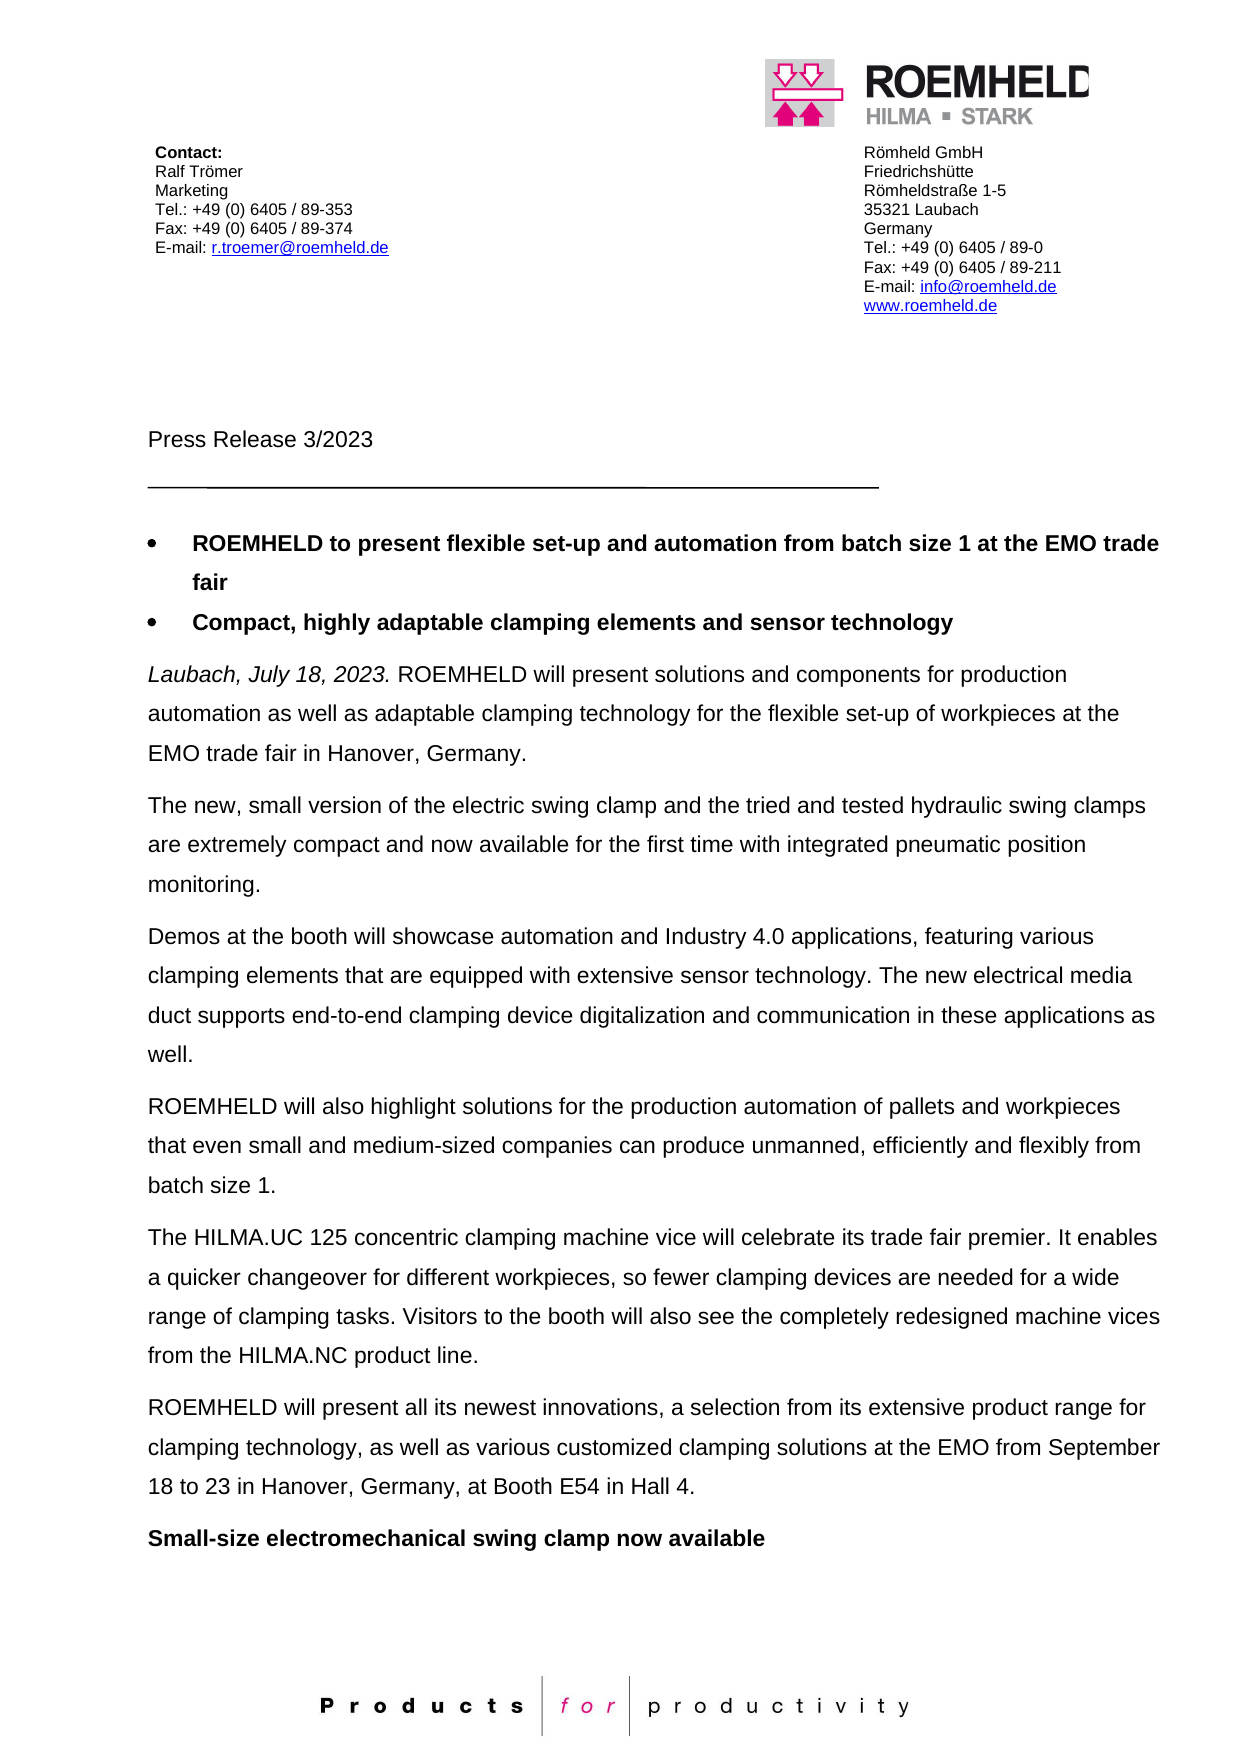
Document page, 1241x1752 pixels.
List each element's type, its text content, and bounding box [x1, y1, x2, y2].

text ROEMHELD will present all its newest innovations, a selection from its extensive product range for clamping technology, as well as various customized clamping solutions at the EMO from September 18 to 23 in Hanover, Germany, at Booth E54 in Hall 4. [148, 1394, 1162, 1500]
text ROEMHELD will also highlight solutions for the production automation of pallets and workpieces that even small and medium-sized companies can produce unmanned, efficiently and flexibly from batch size 1. [148, 1093, 1162, 1198]
table_header Contact: Ralf Trömer Marketing Tel.: +49 (0) 6405 / 89-353 Fax: +49 (0) 6405 / 89-374 E-mail: r.troemer@roemheld.de [141, 143, 849, 361]
picture [274, 1660, 965, 1746]
text Laubach, July 18, 2023. ROEMHELD will present solutions and components for production automation as well as adaptable clamping technology for the flexible set-up of workpieces at the EMO trade fair in Hanover, Germany. [148, 661, 1162, 766]
list Compact, highly adaptable clamping elements and sensor technology [148, 609, 1162, 635]
text Small-size electromechanical swing clamp now available [148, 1525, 1162, 1552]
picture [763, 59, 1089, 126]
text Press Release 3/2023 [148, 426, 892, 452]
text The HILMA.UC 125 concentric clamping machine vice will celebrate its trade fair premier. It enables a quicker changeover for different workpieces, so fewer clamping devices are needed for a wide range of clamping tasks. Visitors to the booth will also see the completely redesigned machine vices from the HILMA.NC product line. [148, 1224, 1162, 1369]
table_header Römheld GmbH Friedrichshütte Römheldstraße 1-5 35321 Laubach Germany Tel.: +49 (0) 6405 / 89-0 Fax: +49 (0) 6405 / 89-211 E-mail: info@roemheld.de www.roemheld.de [849, 143, 1131, 361]
text Demos at the booth will showcase automation and Industry 4.0 applications, featuring various clamping elements that are equipped with extensive sensor technology. The new electrical media duct supports end-to-end clamping device digitalization and communication in these applications as well. [148, 923, 1162, 1067]
text The new, small version of the electric swing clamp and the tried and tested hydraulic swing clamps are extremely compact and now available for the first time with integrated pneumatic position monitoring. [148, 792, 1162, 897]
list ROEMHELD to present flexible set-up and automation from batch size 1 at the EMO trade fair [148, 530, 1162, 596]
